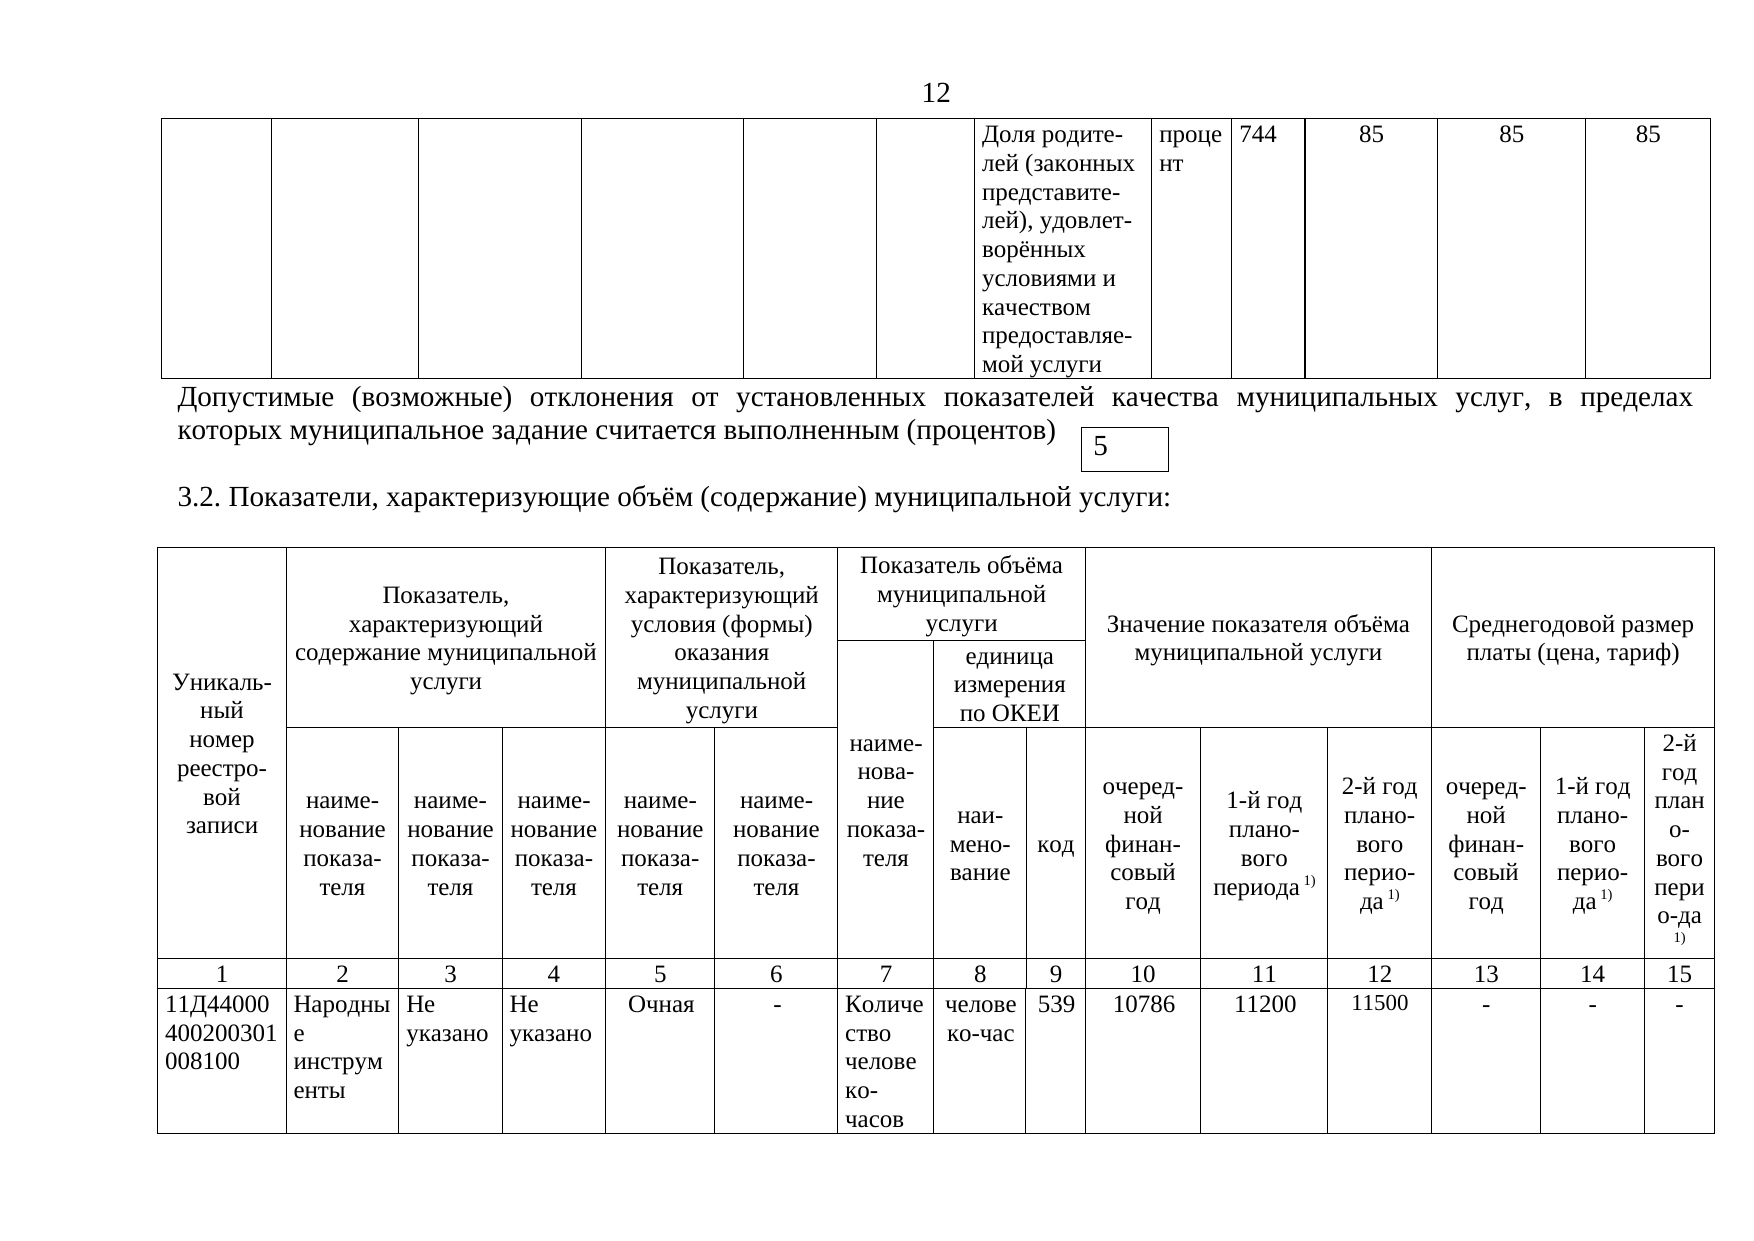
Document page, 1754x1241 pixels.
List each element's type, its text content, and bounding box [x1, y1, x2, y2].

table_cell код [1027, 728, 1085, 958]
table_header Значение показателя объёма муниципальной услуги [1086, 548, 1431, 727]
table_cell Доля родите-лей (законных представите-лей), удовлет-ворённых условиями и качеством предоставляе-мой услуги [975, 119, 1151, 378]
table_cell Не указано [399, 989, 502, 1133]
table_cell 85 [1306, 119, 1437, 378]
table_cell наиме-нование показа-теля [715, 728, 837, 958]
table_header Уникаль-ный номер реестро-вой записи [158, 548, 286, 958]
table_cell 7 [838, 959, 933, 988]
table_cell Очная [606, 989, 714, 1133]
table_cell Количество человеко-часов [838, 989, 933, 1133]
table_cell 4 [503, 959, 605, 988]
table_cell наиме-нование показа-теля [606, 728, 714, 958]
table_cell 3 [399, 959, 502, 988]
table_cell наиме-нование показа-теля [399, 728, 502, 958]
table_cell 85 [1586, 119, 1710, 378]
table_cell 10 [1086, 959, 1200, 988]
table_cell 1-й год плано-вого перио-да 1) [1541, 728, 1644, 958]
table_cell наи-мено-вание [934, 728, 1026, 958]
table_cell 1 [158, 959, 286, 988]
table_cell 539 [1026, 989, 1085, 1133]
table_cell 6 [715, 959, 837, 988]
table_cell 14 [1541, 959, 1644, 988]
table_header 5 [1082, 428, 1168, 471]
table_cell 85 [1438, 119, 1585, 378]
table_cell 12 [1328, 959, 1431, 988]
table_cell 1-й год плано-вого периода 1) [1201, 728, 1327, 958]
table_cell очеред-ной финан- совый год [1086, 728, 1200, 958]
text Допустимые (возможные) отклонения от установленных показателей качества муниципальных услуг, в пределах которых муниципальное задание считается выполненным (процентов) [177, 379, 1695, 446]
table_cell 11200 [1201, 989, 1327, 1133]
table_cell 2 [287, 959, 398, 988]
table_cell 11500 [1328, 989, 1431, 1133]
table_cell 744 [1232, 119, 1304, 378]
table_cell процент [1152, 119, 1231, 378]
table_cell - [1541, 989, 1644, 1133]
table_cell 13 [1432, 959, 1540, 988]
table_cell Не указано [503, 989, 605, 1133]
table_cell наиме-нова-ние показа-теля [838, 641, 933, 958]
table_cell 11 [1201, 959, 1327, 988]
table_cell - [1645, 989, 1714, 1133]
table_cell 2-й год плано-вого перио-да 1) [1645, 728, 1714, 958]
table_cell наиме-нование показа-теля [287, 728, 398, 958]
table_cell 11Д44000400200301008100 [158, 989, 286, 1133]
table_header Показатель, характеризующий содержание муниципальной услуги [287, 548, 605, 727]
table_cell Народные инструменты [287, 989, 398, 1133]
table_cell 8 [934, 959, 1026, 988]
table_cell - [1432, 989, 1540, 1133]
table_cell наиме-нование показа-теля [503, 728, 605, 958]
table_cell 9 [1027, 959, 1085, 988]
table_cell - [715, 989, 837, 1133]
table_header Показатель объёма муниципальной услуги [838, 548, 1085, 640]
table_cell 5 [606, 959, 714, 988]
table_header Среднегодовой размер платы (цена, тариф) [1432, 548, 1714, 727]
table_cell 10786 [1086, 989, 1200, 1133]
text 3.2. Показатели, характеризующие объём (содержание) муниципальной услуги: [177, 479, 1695, 513]
table_cell единица измерения по ОКЕИ [934, 641, 1085, 727]
table_cell 15 [1645, 959, 1714, 988]
table_cell очеред-ной финан-совый год [1432, 728, 1540, 958]
table_cell 2-й год плано-вого перио-да 1) [1328, 728, 1431, 958]
table_header Показатель, характеризующий условия (формы) оказания муниципальной услуги [606, 548, 837, 727]
table_cell человеко-час [934, 989, 1025, 1133]
